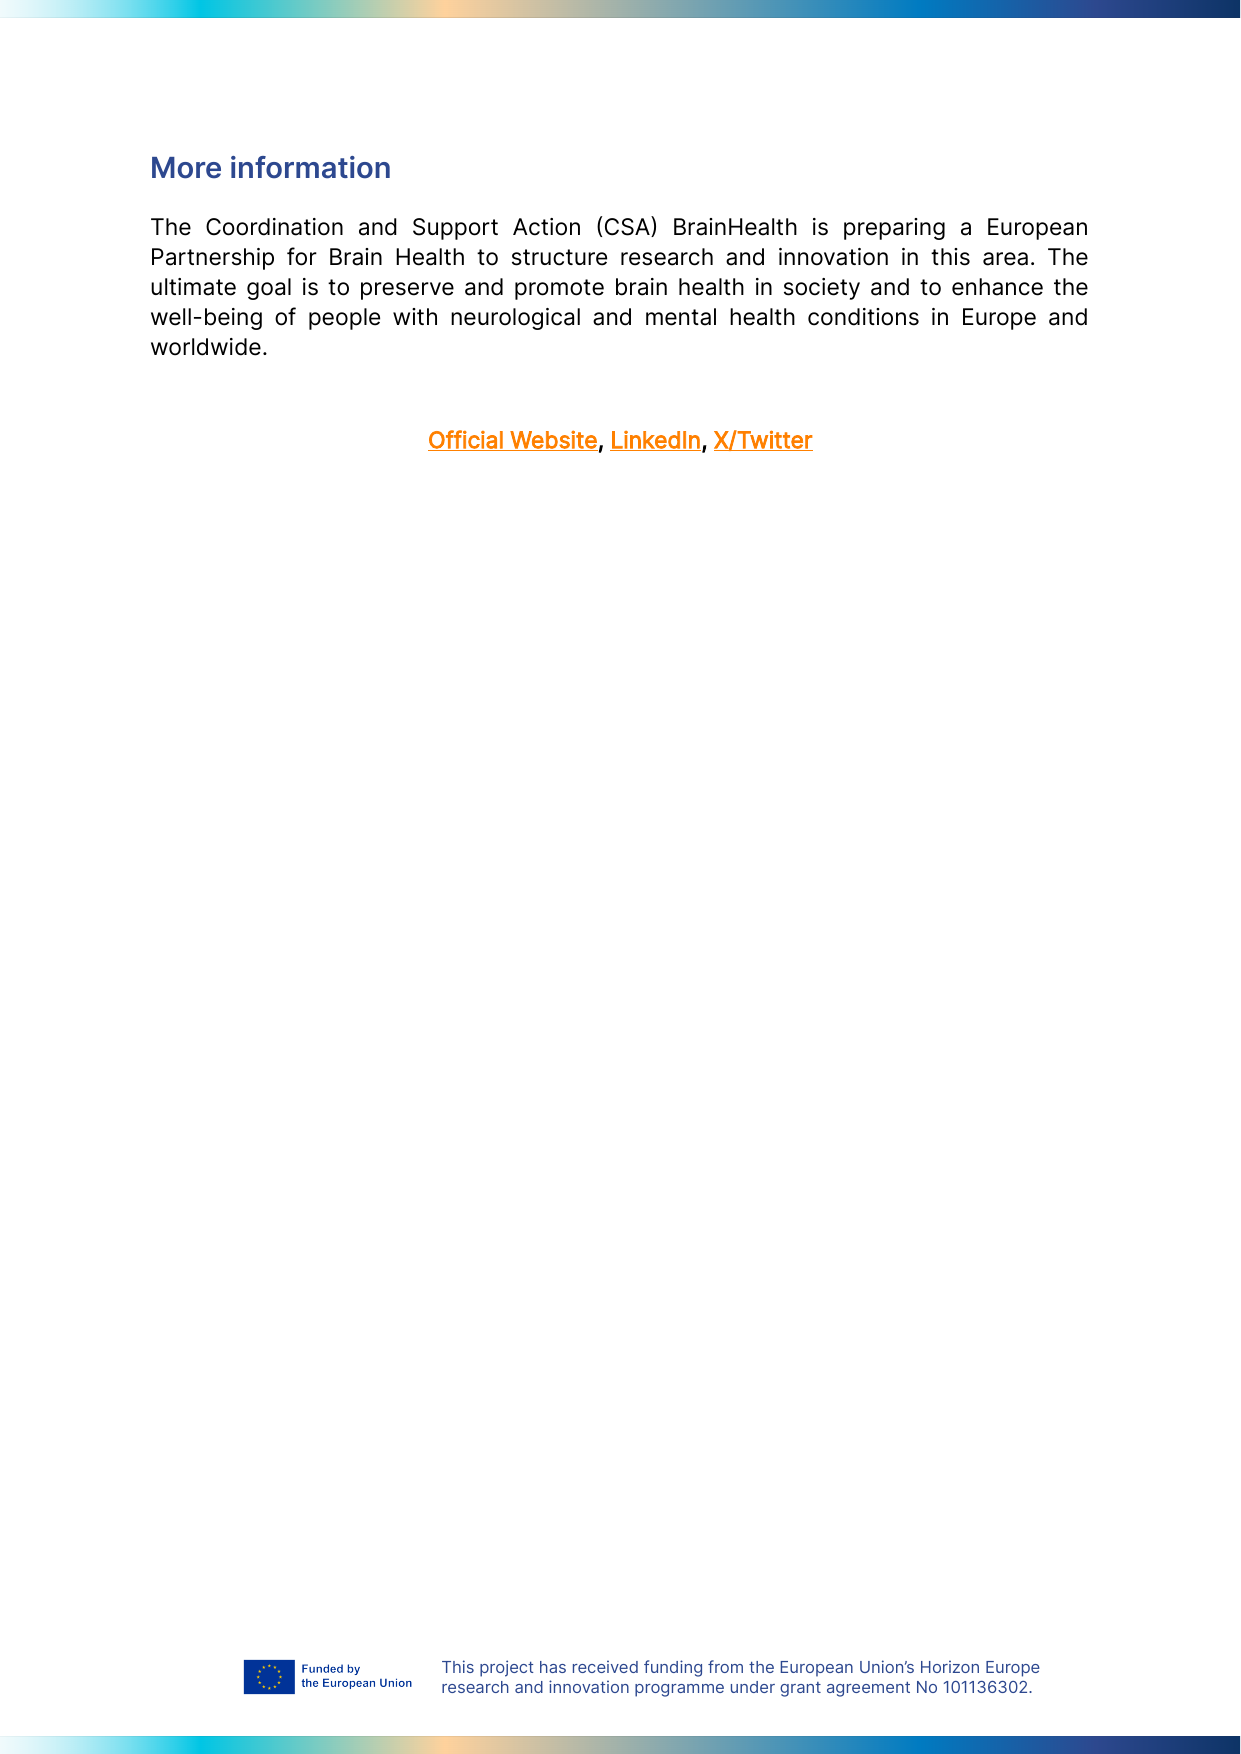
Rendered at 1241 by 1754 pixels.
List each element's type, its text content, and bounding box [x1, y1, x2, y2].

picture [0, 1736, 1241, 1754]
text The Coordination and Support Action (CSA) BrainHealth is preparing a European Partnership for Brain Health to structure research and innovation in this area. The ultimate goal is to preserve and promote brain health in society and to enhance the well-being of people with neurological and mental health conditions in Europe and worldwide. [150, 213, 1090, 360]
picture [0, 0, 1241, 18]
subtitle More information [150, 150, 1090, 185]
text Official Website, LinkedIn, X/Twitter [150, 426, 1090, 453]
picture [241, 1657, 419, 1697]
